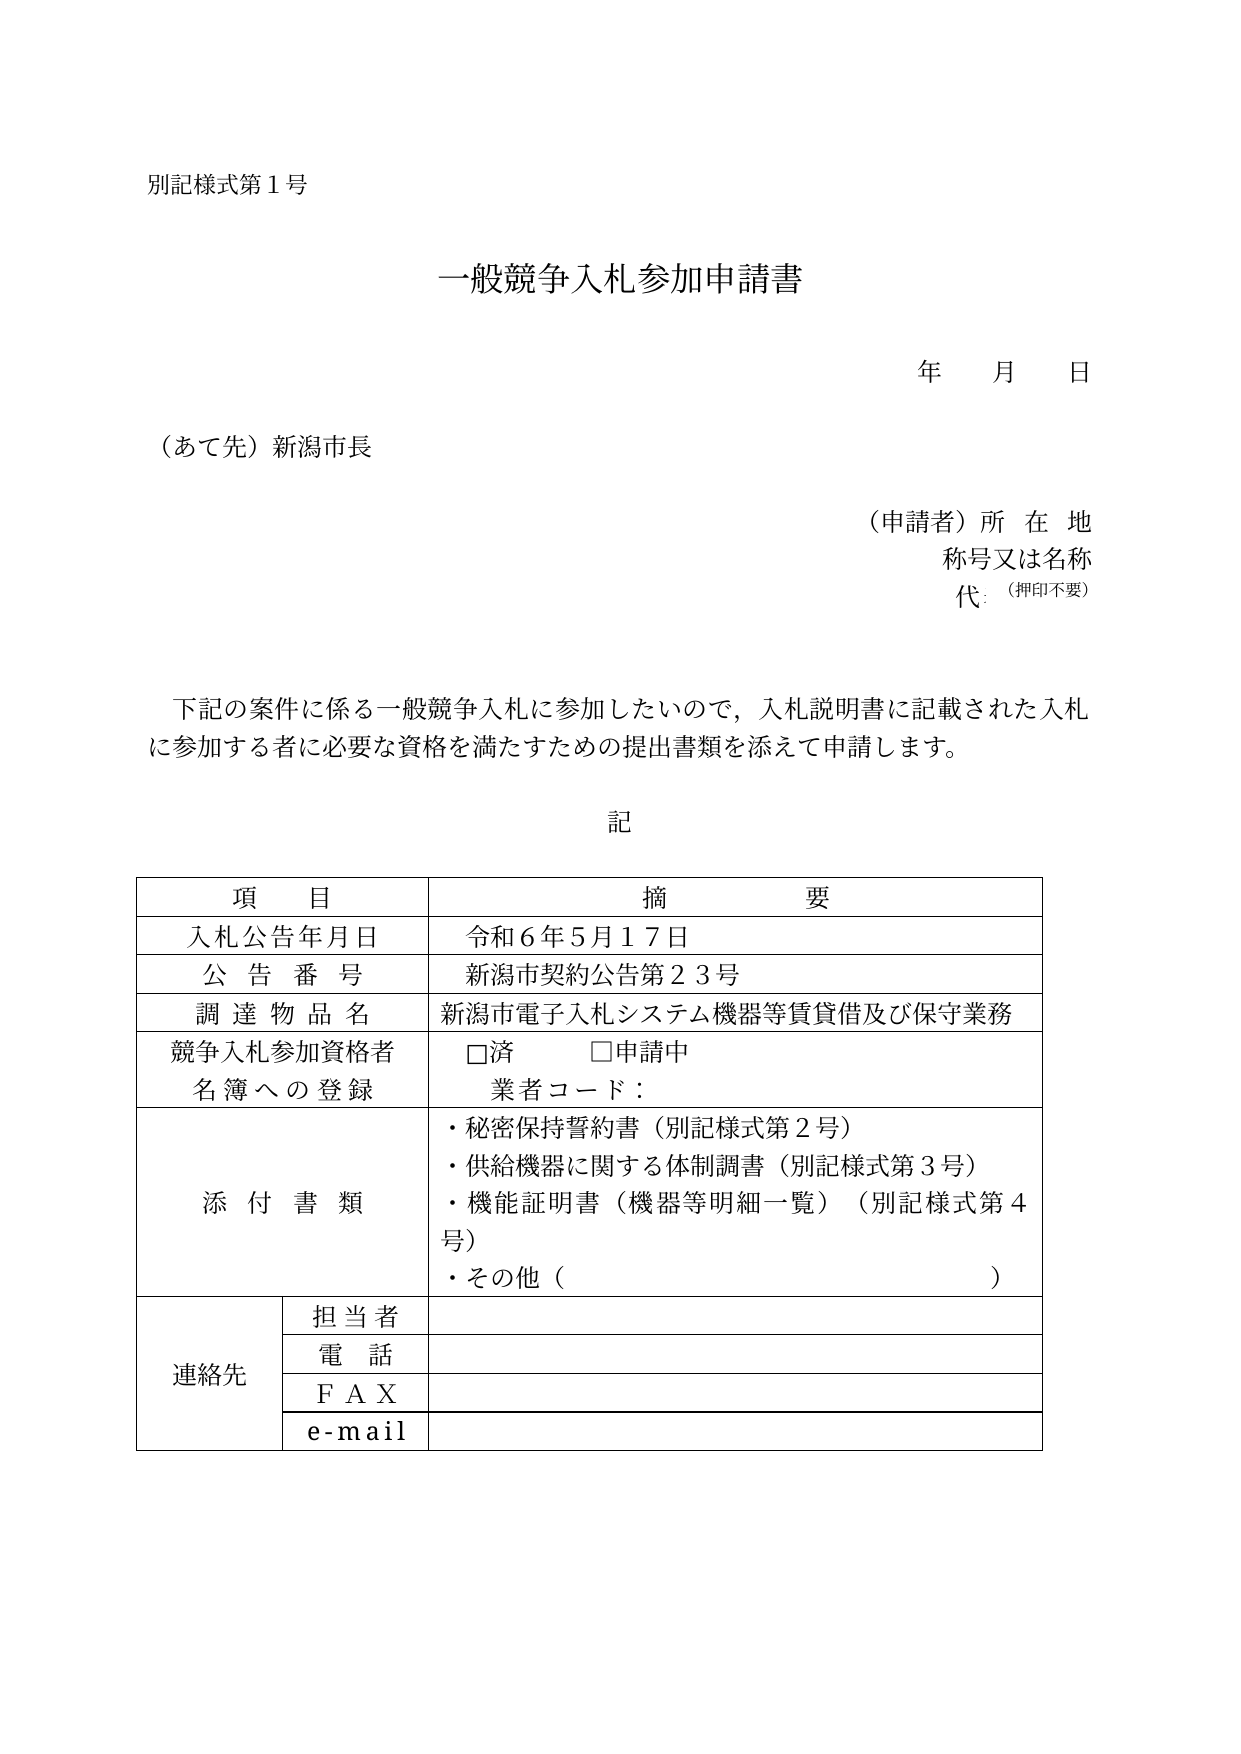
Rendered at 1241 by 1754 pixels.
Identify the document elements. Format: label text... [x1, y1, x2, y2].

table_cell 調達物品名 [137, 994, 428, 1031]
table_cell 添付書類 [137, 1108, 428, 1296]
table_cell ＦＡＸ [283, 1374, 428, 1411]
text 称号又は名称 [148, 539, 1092, 577]
text 別記様式第１号 [148, 164, 1092, 202]
table_cell [429, 1413, 1042, 1450]
table_cell 電話 [283, 1335, 428, 1373]
table_cell ・秘密保持誓約書（別記様式第２号） ・供給機器に関する体制調書（別記様式第３号） ・機能証明書（機器等明細一覧）（別記様式第４号） ・その他（ ） [429, 1108, 1042, 1296]
text 一般競争入札参加申請書 [148, 239, 1092, 314]
table_header 項目 [137, 878, 428, 916]
table_cell 連絡先 [137, 1297, 282, 1450]
table_cell [429, 1335, 1042, 1373]
table_cell 公告番号 [137, 955, 428, 993]
table_cell 新潟市契約公告第２３号 [429, 955, 1042, 993]
table_cell [429, 1374, 1042, 1411]
text （申請者）所在地 [148, 502, 1092, 539]
text 記 [148, 802, 1092, 839]
text （あて先）新潟市長 [148, 427, 1092, 464]
table_cell □済 □申請中 業者コード： [429, 1032, 1042, 1107]
text 代表者氏名 [148, 577, 986, 614]
text 下記の案件に係る一般競争入札に参加したいので，入札説明書に記載された入札に参加する者に必要な資格を満たすための提出書類を添えて申請します。 [148, 689, 1092, 764]
table_cell e-mail [283, 1413, 428, 1450]
table_cell 令和６年５月１７日 [429, 917, 1042, 954]
table_cell 新潟市電子入札システム機器等賃貸借及び保守業務 [429, 994, 1042, 1031]
text 年 月 日 [148, 352, 1092, 389]
table_header 摘要 [429, 878, 1042, 916]
table_cell 担当者 [283, 1297, 428, 1334]
table_cell 競争入札参加資格者 名簿への登録 [137, 1032, 428, 1107]
table_cell [429, 1297, 1042, 1334]
table_cell 入札公告年月日 [137, 917, 428, 954]
